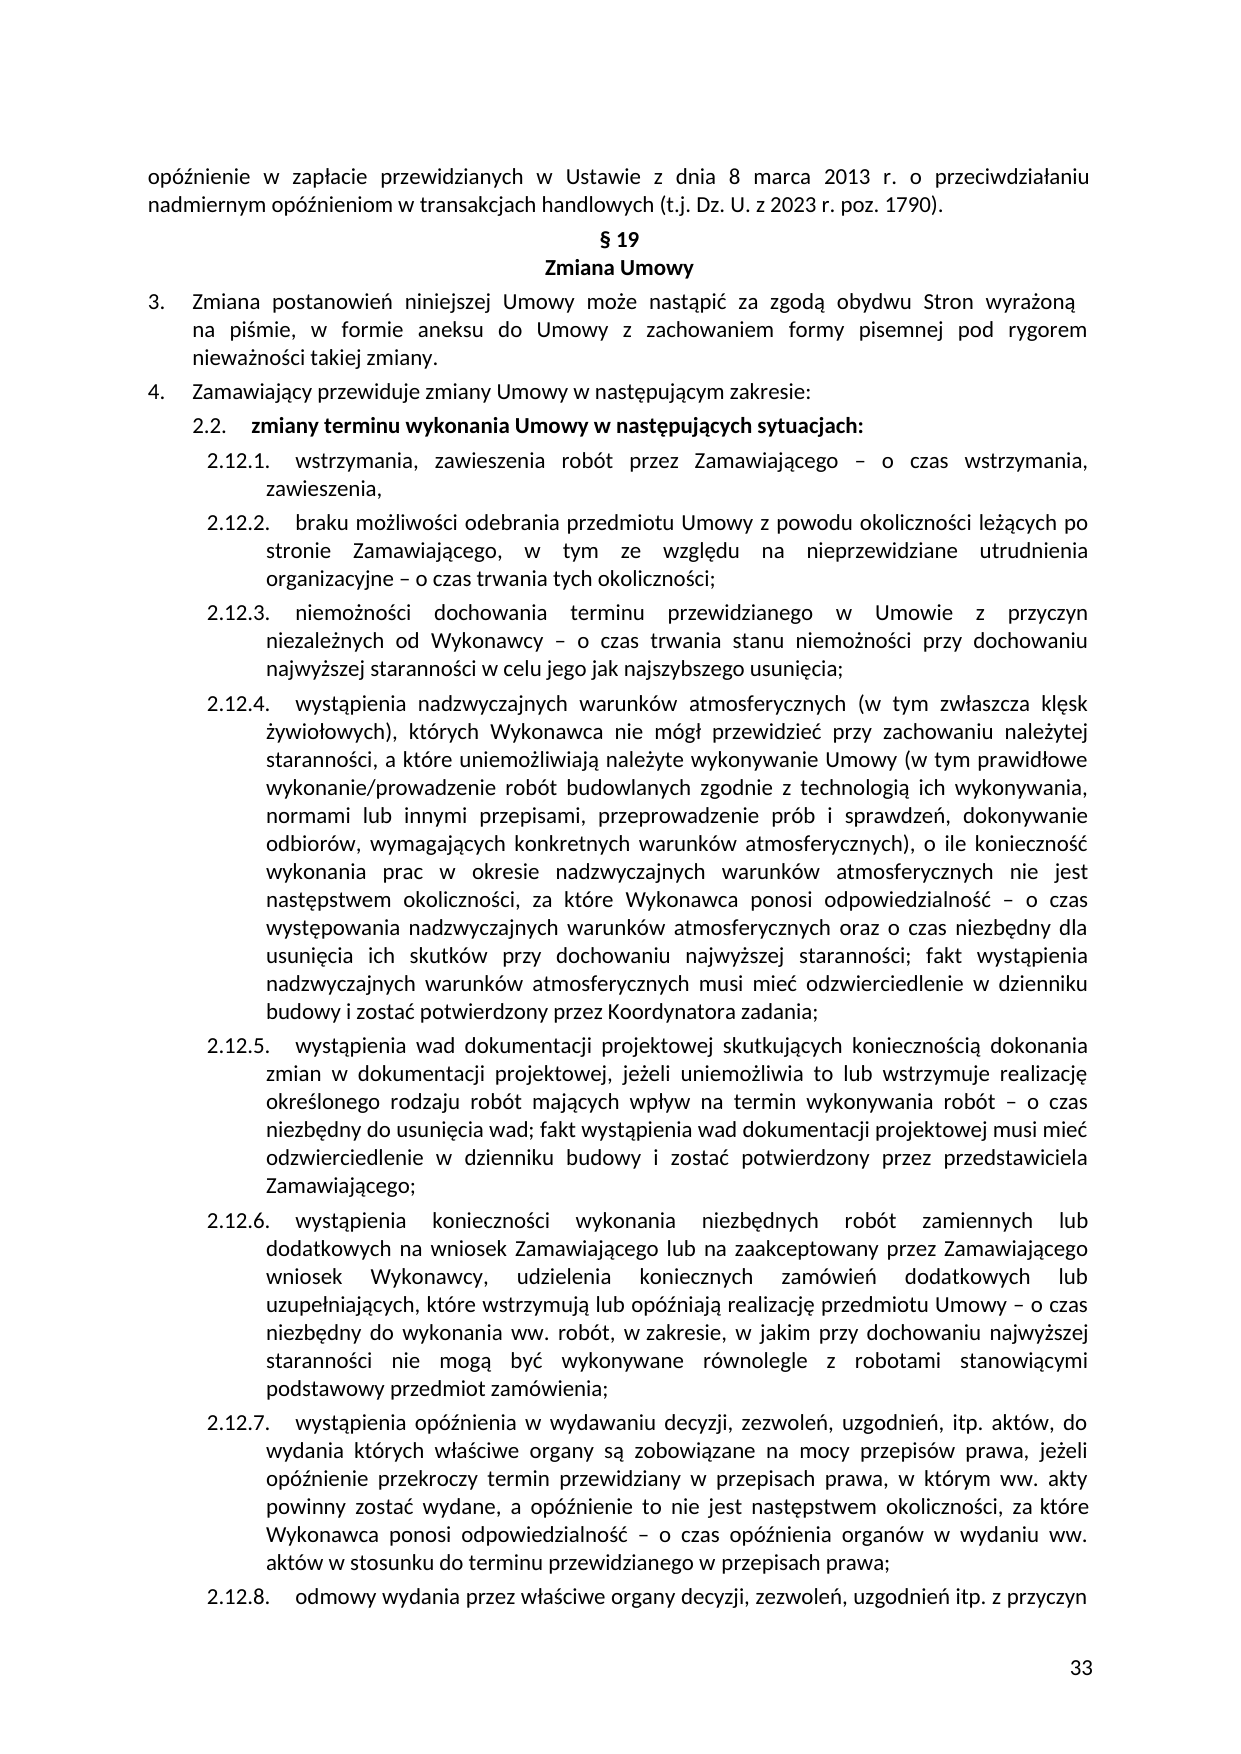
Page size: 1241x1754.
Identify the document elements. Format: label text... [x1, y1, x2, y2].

list Zmiana postanowień niniejszej Umowy może nastąpić za zgodą obydwu Stron wyrażoną na piśmie, w formie aneksu do Umowy z zachowaniem formy pisemnej pod rygorem nieważności takiej zmiany. [148, 287, 1089, 371]
list wystąpienia wad dokumentacji projektowej skutkujących koniecznością dokonania zmian w dokumentacji projektowej, jeżeli uniemożliwia to lub wstrzymuje realizację określonego rodzaju robót mających wpływ na termin wykonywania robót – o czas niezbędny do usunięcia wad; fakt wystąpienia wad dokumentacji projektowej musi mieć odzwierciedlenie w dzienniku budowy i zostać potwierdzony przez przedstawiciela Zamawiającego; [207, 1031, 1089, 1199]
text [148, 162, 1091, 218]
list Zamawiający przewiduje zmiany Umowy w następującym zakresie: [148, 377, 1089, 405]
list braku możliwości odebrania przedmiotu Umowy z powodu okoliczności leżących po stronie Zamawiającego, w tym ze względu na nieprzewidziane utrudnienia organizacyjne – o czas trwania tych okoliczności; [207, 508, 1089, 592]
list wystąpienia nadzwyczajnych warunków atmosferycznych (w tym zwłaszcza klęsk żywiołowych), których Wykonawca nie mógł przewidzieć przy zachowaniu należytej staranności, a które uniemożliwiają należyte wykonywanie Umowy (w tym prawidłowe wykonanie/prowadzenie robót budowlanych zgodnie z technologią ich wykonywania, normami lub innymi przepisami, przeprowadzenie prób i sprawdzeń, dokonywanie odbiorów, wymagających konkretnych warunków atmosferycznych), o ile konieczność wykonania prac w okresie nadzwyczajnych warunków atmosferycznych nie jest następstwem okoliczności, za które Wykonawca ponosi odpowiedzialność – o czas występowania nadzwyczajnych warunków atmosferycznych oraz o czas niezbędny dla usunięcia ich skutków przy dochowaniu najwyższej staranności; fakt wystąpienia nadzwyczajnych warunków atmosferycznych musi mieć odzwierciedlenie w dzienniku budowy i zostać potwierdzony przez Koordynatora zadania; [207, 689, 1089, 1025]
list wstrzymania, zawieszenia robót przez Zamawiającego – o czas wstrzymania, zawieszenia, [207, 446, 1089, 502]
text § 19 [148, 225, 1091, 253]
list wystąpienia opóźnienia w wydawaniu decyzji, zezwoleń, uzgodnień, itp. aktów, do wydania których właściwe organy są zobowiązane na mocy przepisów prawa, jeżeli opóźnienie przekroczy termin przewidziany w przepisach prawa, w którym ww. akty powinny zostać wydane, a opóźnienie to nie jest następstwem okoliczności, za które Wykonawca ponosi odpowiedzialność – o czas opóźnienia organów w wydaniu ww. aktów w stosunku do terminu przewidzianego w przepisach prawa; [207, 1408, 1089, 1576]
list niemożności dochowania terminu przewidzianego w Umowie z przyczyn niezależnych od Wykonawcy – o czas trwania stanu niemożności przy dochowaniu najwyższej staranności w celu jego jak najszybszego usunięcia; [207, 598, 1089, 683]
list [207, 1582, 1089, 1611]
text Zmiana Umowy [148, 253, 1091, 281]
list zmiany terminu wykonania Umowy w następujących sytuacjach: [192, 412, 1089, 440]
list wystąpienia konieczności wykonania niezbędnych robót zamiennych lub dodatkowych na wniosek Zamawiającego lub na zaakceptowany przez Zamawiającego wniosek Wykonawcy, udzielenia koniecznych zamówień dodatkowych lub uzupełniających, które wstrzymują lub opóźniają realizację przedmiotu Umowy – o czas niezbędny do wykonania ww. robót, w zakresie, w jakim przy dochowaniu najwyższej staranności nie mogą być wykonywane równolegle z robotami stanowiącymi podstawowy przedmiot zamówienia; [207, 1206, 1089, 1402]
